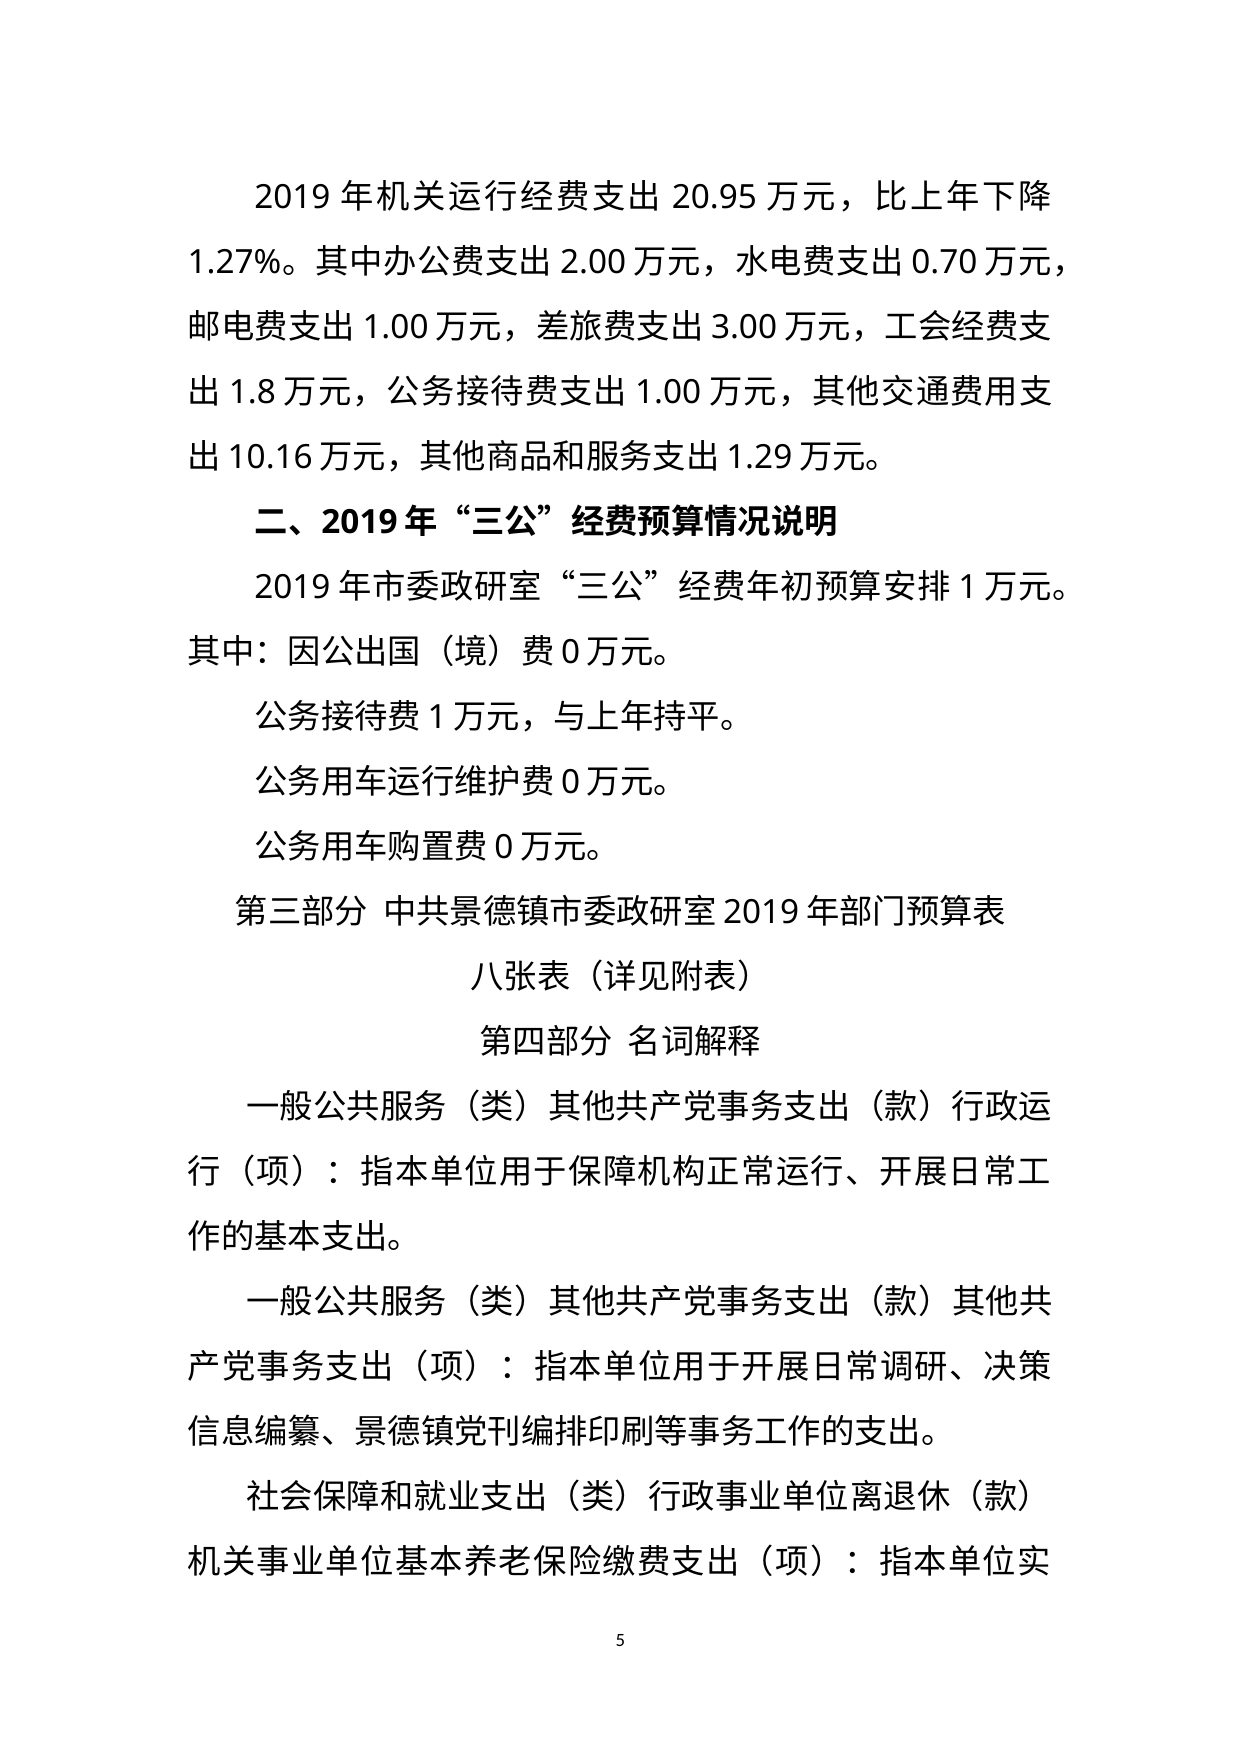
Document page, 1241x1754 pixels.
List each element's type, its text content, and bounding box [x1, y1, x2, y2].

text 第四部分 名词解释 [187, 1007, 1053, 1072]
text 一般公共服务（类）其他共产党事务支出（款）行政运行（项）：指本单位用于保障机构正常运行、开展日常工作的基本支出。 [187, 1072, 1053, 1267]
text 公务接待费1万元，与上年持平。 [187, 682, 1053, 747]
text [187, 1462, 1053, 1592]
text 二、2019年“三公”经费预算情况说明 [187, 487, 1053, 552]
text 2019年机关运行经费支出20.95万元，比上年下降1.27%。其中办公费支出2.00万元，水电费支出0.70万元，邮电费支出1.00万元，差旅费支出3.00万元，工会经费支出1.8万元，公务接待费支出1.00万元，其他交通费用支出10.16万元，其他商品和服务支出1.29万元。 [187, 162, 1053, 487]
text 公务用车购置费0万元。 [187, 812, 1053, 877]
text 公务用车运行维护费0万元。 [187, 747, 1053, 812]
text 一般公共服务（类）其他共产党事务支出（款）其他共产党事务支出（项）：指本单位用于开展日常调研、决策信息编纂、景德镇党刊编排印刷等事务工作的支出。 [187, 1267, 1053, 1462]
text 八张表（详见附表） [187, 942, 1053, 1007]
text 第三部分 中共景德镇市委政研室2019年部门预算表 [187, 877, 1053, 942]
text 2019年市委政研室“三公”经费年初预算安排1万元。其中：因公出国（境）费0万元。 [187, 552, 1053, 682]
